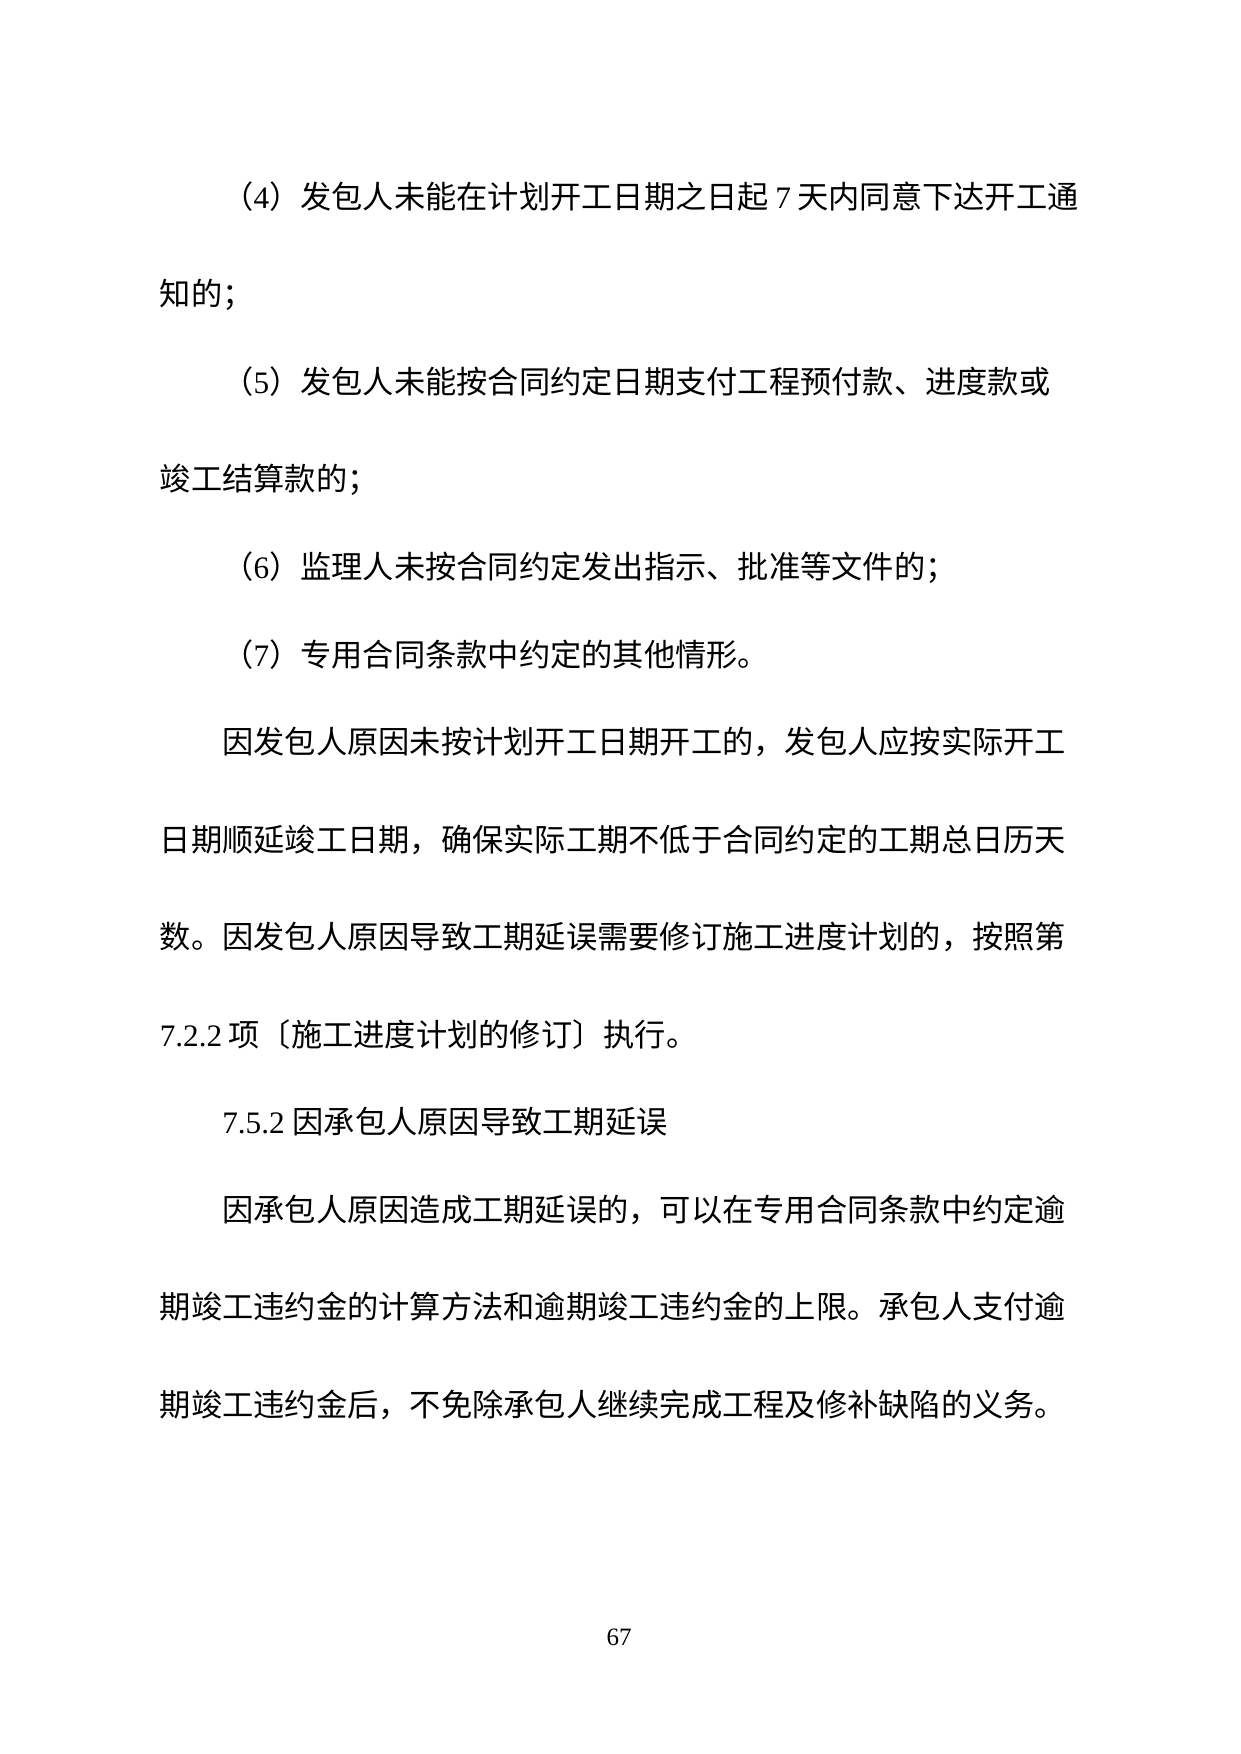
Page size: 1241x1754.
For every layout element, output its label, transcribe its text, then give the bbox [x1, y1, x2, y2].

text 7.5.2 因承包人原因导致工期延误 [159, 1087, 1078, 1152]
text 因发包人原因未按计划开工日期开工的，发包人应按实际开工日期顺延竣工日期，确保实际工期不低于合同约定的工期总日历天数。因发包人原因导致工期延误需要修订施工进度计划的，按照第7.2.2项〔施工进度计划的修订〕执行。 [159, 707, 1078, 1065]
text （7）专用合同条款中约定的其他情形。 [159, 620, 1078, 685]
text （5）发包人未能按合同约定日期支付工程预付款、进度款或竣工结算款的； [159, 347, 1078, 509]
text 因承包人原因造成工期延误的，可以在专用合同条款中约定逾期竣工违约金的计算方法和逾期竣工违约金的上限。承包人支付逾期竣工违约金后，不免除承包人继续完成工程及修补缺陷的义务。 [159, 1175, 1078, 1435]
text （6）监理人未按合同约定发出指示、批准等文件的； [159, 532, 1078, 597]
text （4）发包人未能在计划开工日期之日起7天内同意下达开工通知的； [159, 162, 1078, 324]
